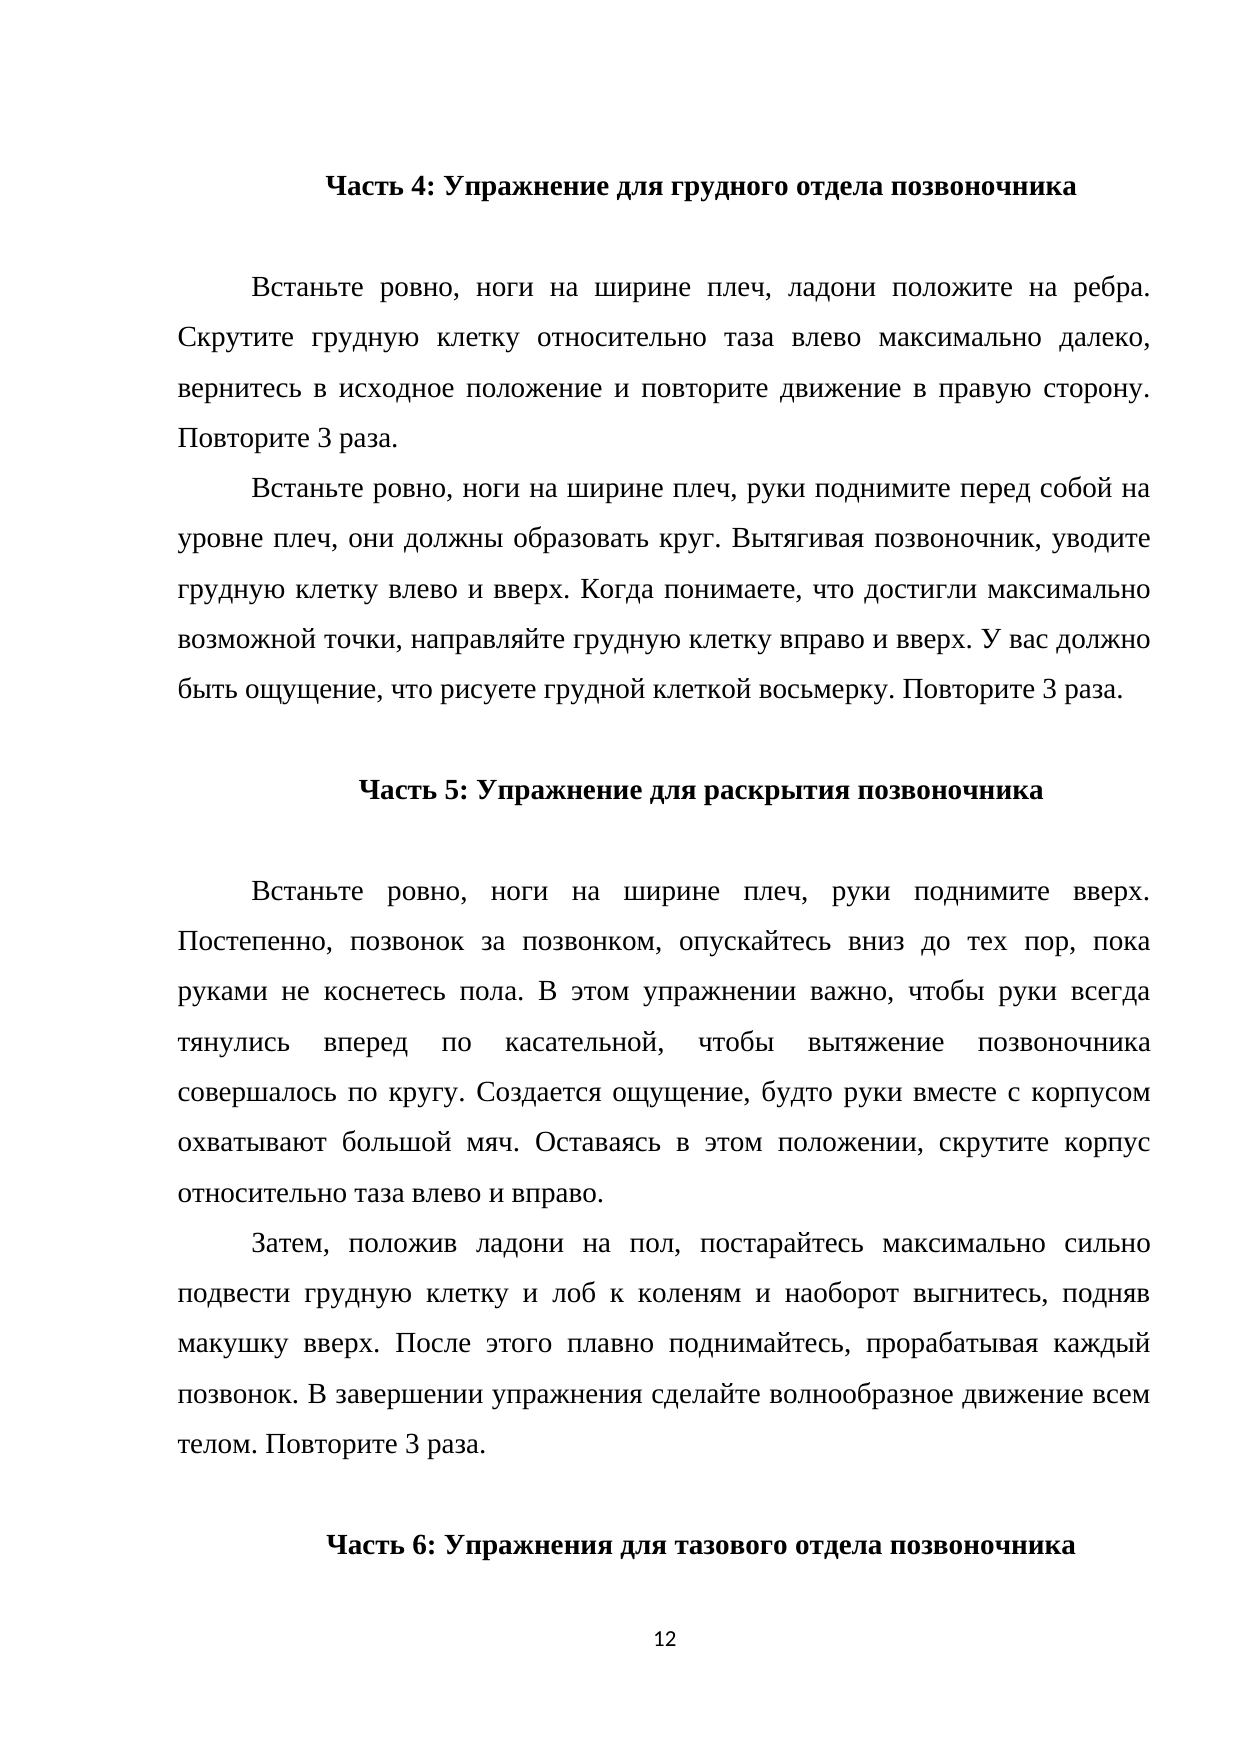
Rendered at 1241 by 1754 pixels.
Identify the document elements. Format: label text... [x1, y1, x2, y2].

text Часть 6: Упражнения для тазового отдела позвоночника [177, 1527, 1152, 1560]
text Встаньте ровно, ноги на ширине плеч, руки поднимите вверх. Постепенно, позвонок за позвонком, опускайтесь вниз до тех пор, пока руками не коснетесь пола. В этом упражнении важно, чтобы руки всегда тянулись вперед по касательной, чтобы вытяжение позвоночника совершалось по кругу. Создается ощущение, будто руки вместе с корпусом охватывают большой мяч. Оставаясь в этом положении, скрутите корпус относительно таза влево и вправо. [177, 873, 1152, 1208]
text Часть 4: Упражнение для грудного отдела позвоночника [177, 168, 1152, 202]
text Часть 5: Упражнение для раскрытия позвоночника [177, 772, 1152, 806]
text Встаньте ровно, ноги на ширине плеч, ладони положите на ребра. Скрутите грудную клетку относительно таза влево максимально далеко, вернитесь в исходное положение и повторите движение в правую сторону. Повторите 3 раза. [177, 269, 1152, 453]
text Встаньте ровно, ноги на ширине плеч, руки поднимите перед собой на уровне плеч, они должны образовать круг. Вытягивая позвоночник, уводите грудную клетку влево и вверх. Когда понимаете, что достигли максимально возможной точки, направляйте грудную клетку вправо и вверх. У вас должно быть ощущение, что рисуете грудной клеткой восьмерку. Повторите 3 раза. [177, 470, 1152, 705]
text Затем, положив ладони на пол, постарайтесь максимально сильно подвести грудную клетку и лоб к коленям и наоборот выгнитесь, подняв макушку вверх. После этого плавно поднимайтесь, прорабатывая каждый позвонок. В завершении упражнения сделайте волнообразное движение всем телом. Повторите 3 раза. [177, 1225, 1152, 1460]
